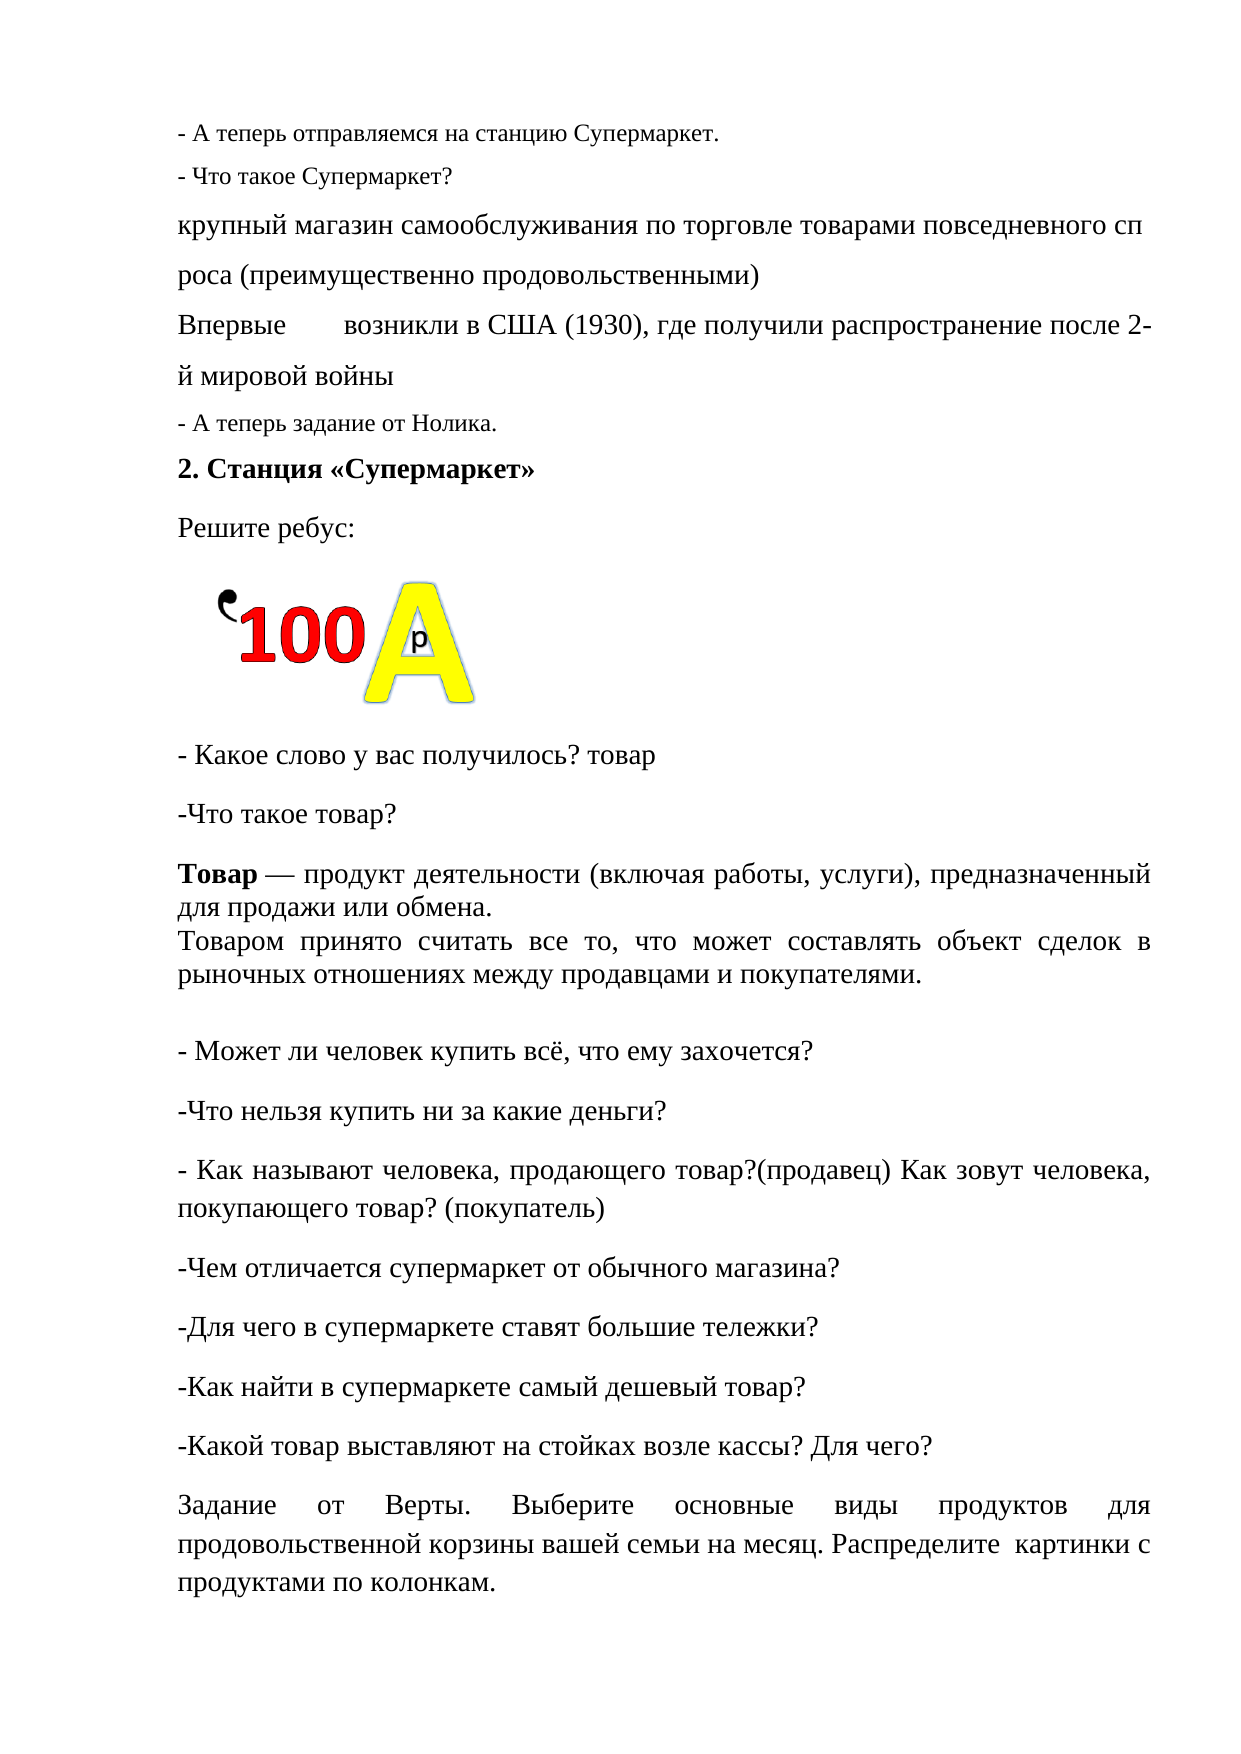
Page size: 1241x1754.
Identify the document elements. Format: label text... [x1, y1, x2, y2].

text Товаром принято считать все то, что может составлять объект сделок в рыночных отношениях между продавцами и покупателями. [177, 923, 1152, 990]
text - Может ли человек купить всё, что ему захочется? [177, 1033, 1152, 1067]
text -Какой товар выставляют на стойках возле кассы? Для чего? [177, 1428, 1152, 1462]
text -Что нельзя купить ни за какие деньги? [177, 1093, 1152, 1126]
text -Как найти в супермаркете самый дешевый товар? [177, 1369, 1152, 1402]
text -Чем отличается супермаркет от обычного магазина? [177, 1250, 1152, 1283]
text Товар — продукт деятельности (включая работы, услуги), предназначенный для продажи или обмена. [177, 856, 1152, 923]
text - Какое слово у вас получилось? товар [177, 737, 1152, 771]
text - Что такое Супермаркет? крупный магазин самообслуживания по торговле товарами повседневного спроса (преимущественно продовольственными) [177, 161, 1152, 291]
text 2. Станция «Супермаркет» [177, 451, 1152, 485]
text -Для чего в супермаркете ставят большие тележки? [177, 1309, 1152, 1343]
text - Как называют человека, продающего товар?(продавец) Как зовут человека, покупающего товар? (покупатель) [177, 1152, 1152, 1224]
text -Что такое товар? [177, 797, 1152, 830]
text Задание от Верты. Выберите основные виды продуктов для продовольственной корзины вашей семьи на месяц. Распределите картинки с продуктами по колонкам. [177, 1487, 1152, 1598]
text Впервые возникли в США (1930), где получили распространение после 2-й мировой войны [177, 307, 1152, 391]
text - А теперь задание от Нолика. [177, 408, 1152, 437]
text Решите ребус: [177, 511, 1152, 544]
text - А теперь отправляемся на станцию Супермаркет. [177, 118, 1152, 147]
